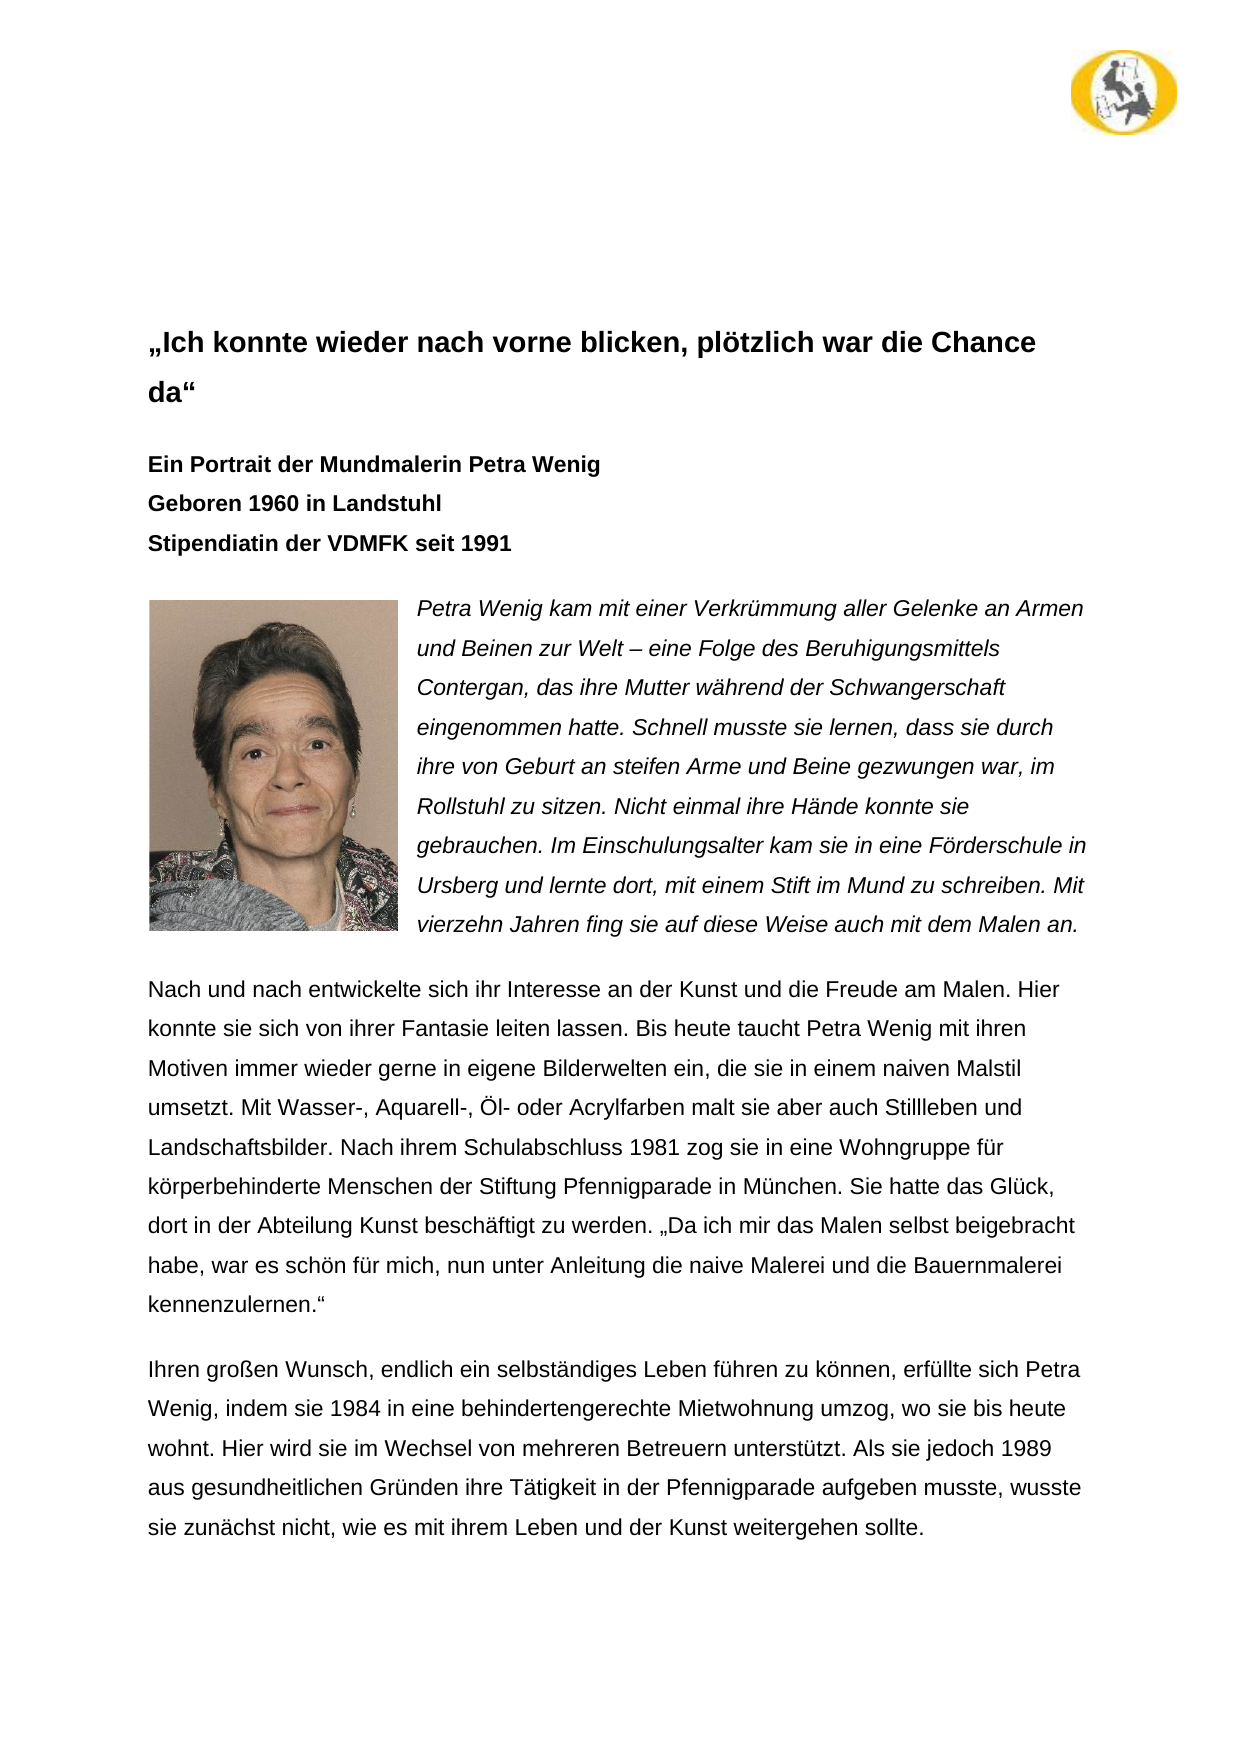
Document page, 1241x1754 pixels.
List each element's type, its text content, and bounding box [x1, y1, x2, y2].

picture [1071, 50, 1178, 135]
picture [147, 600, 398, 928]
subtitle „Ich konnte wieder nach vorne blicken, plötzlich war die Chance da“ [148, 325, 1092, 409]
subtitle Geboren 1960 in Landstuhl [148, 490, 1092, 516]
subtitle Stipendiatin der VDMFK seit 1991 [148, 529, 1092, 556]
text Nach und nach entwickelte sich ihr Interesse an der Kunst und die Freude am Malen. Hier konnte sie sich von ihrer Fantasie leiten lassen. Bis heute taucht Petra Wenig mit ihren Motiven immer wieder gerne in eigene Bilderwelten ein, die sie in einem naiven Malstil umsetzt. Mit Wasser-, Aquarell-, Öl- oder Acrylfarben malt sie aber auch Stillleben und Landschaftsbilder. Nach ihrem Schulabschluss 1981 zog sie in eine Wohngruppe für körperbehinderte Menschen der Stiftung Pfennigparade in München. Sie hatte das Glück, dort in der Abteilung Kunst beschäftigt zu werden. „Da ich mir das Malen selbst beigebracht habe, war es schön für mich, nun unter Anleitung die naive Malerei und die Bauernmalerei kennenzulernen.“ [148, 976, 1092, 1318]
subtitle Ein Portrait der Mundmalerin Petra Wenig [148, 451, 1092, 477]
text Ihren großen Wunsch, endlich ein selbständiges Leben führen zu können, erfüllte sich Petra Wenig, indem sie 1984 in eine behindertengerechte Mietwohnung umzog, wo sie bis heute wohnt. Hier wird sie im Wechsel von mehreren Betreuern unterstützt. Als sie jedoch 1989 aus gesundheitlichen Gründen ihre Tätigkeit in der Pfennigparade aufgeben musste, wusste sie zunächst nicht, wie es mit ihrem Leben und der Kunst weitergehen sollte. [148, 1356, 1092, 1540]
